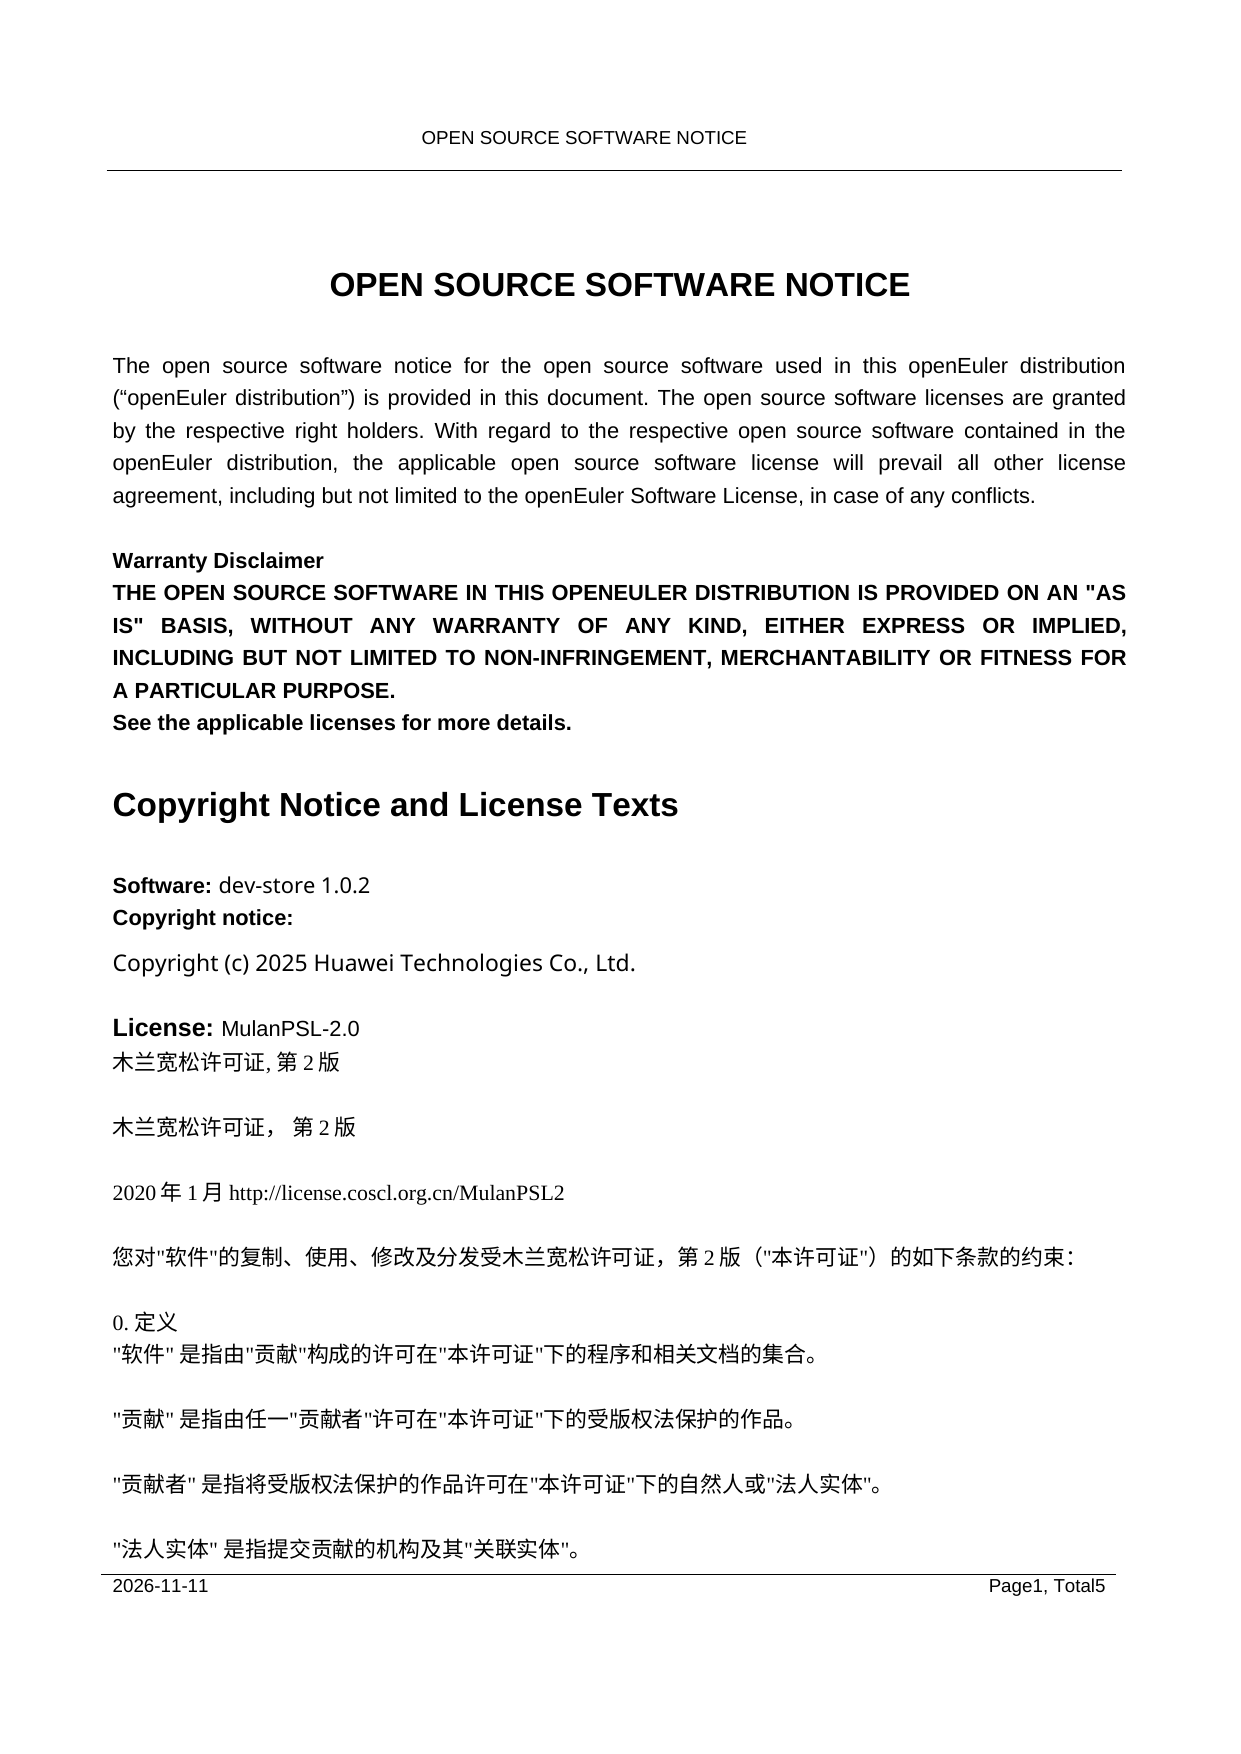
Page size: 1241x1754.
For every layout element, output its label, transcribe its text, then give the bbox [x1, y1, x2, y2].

text Copyright Notice and License Texts [112, 771, 1128, 836]
text OPEN SOURCE SOFTWARE NOTICE [112, 251, 1128, 316]
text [112, 1044, 1128, 1564]
text THE OPEN SOURCE SOFTWARE IN THIS OPENEULER DISTRIBUTION IS PROVIDED ON AN "AS IS" BASIS, WITHOUT ANY WARRANTY OF ANY KIND, EITHER EXPRESS OR IMPLIED, INCLUDING BUT NOT LIMITED TO NON-INFRINGEMENT, MERCHANTABILITY OR FITNESS FOR A PARTICULAR PURPOSE. See the applicable licenses for more details. [112, 576, 1128, 739]
text License: MulanPSL-2.0 [112, 1012, 1128, 1044]
title Software: dev-store 1.0.2 [112, 869, 1128, 901]
text Copyright (c) 2025 Huawei Technologies Co., Ltd. [112, 947, 1128, 1012]
text Copyright notice: [112, 901, 1128, 934]
text Warranty Disclaimer [112, 544, 1128, 576]
text The open source software notice for the open source software used in this openEuler distribution (“openEuler distribution”) is provided in this document. The open source software licenses are granted by the respective right holders. With regard to the respective open source software contained in the openEuler distribution, the applicable open source software license will prevail all other license agreement, including but not limited to the openEuler Software License, in case of any conflicts. [112, 349, 1128, 511]
